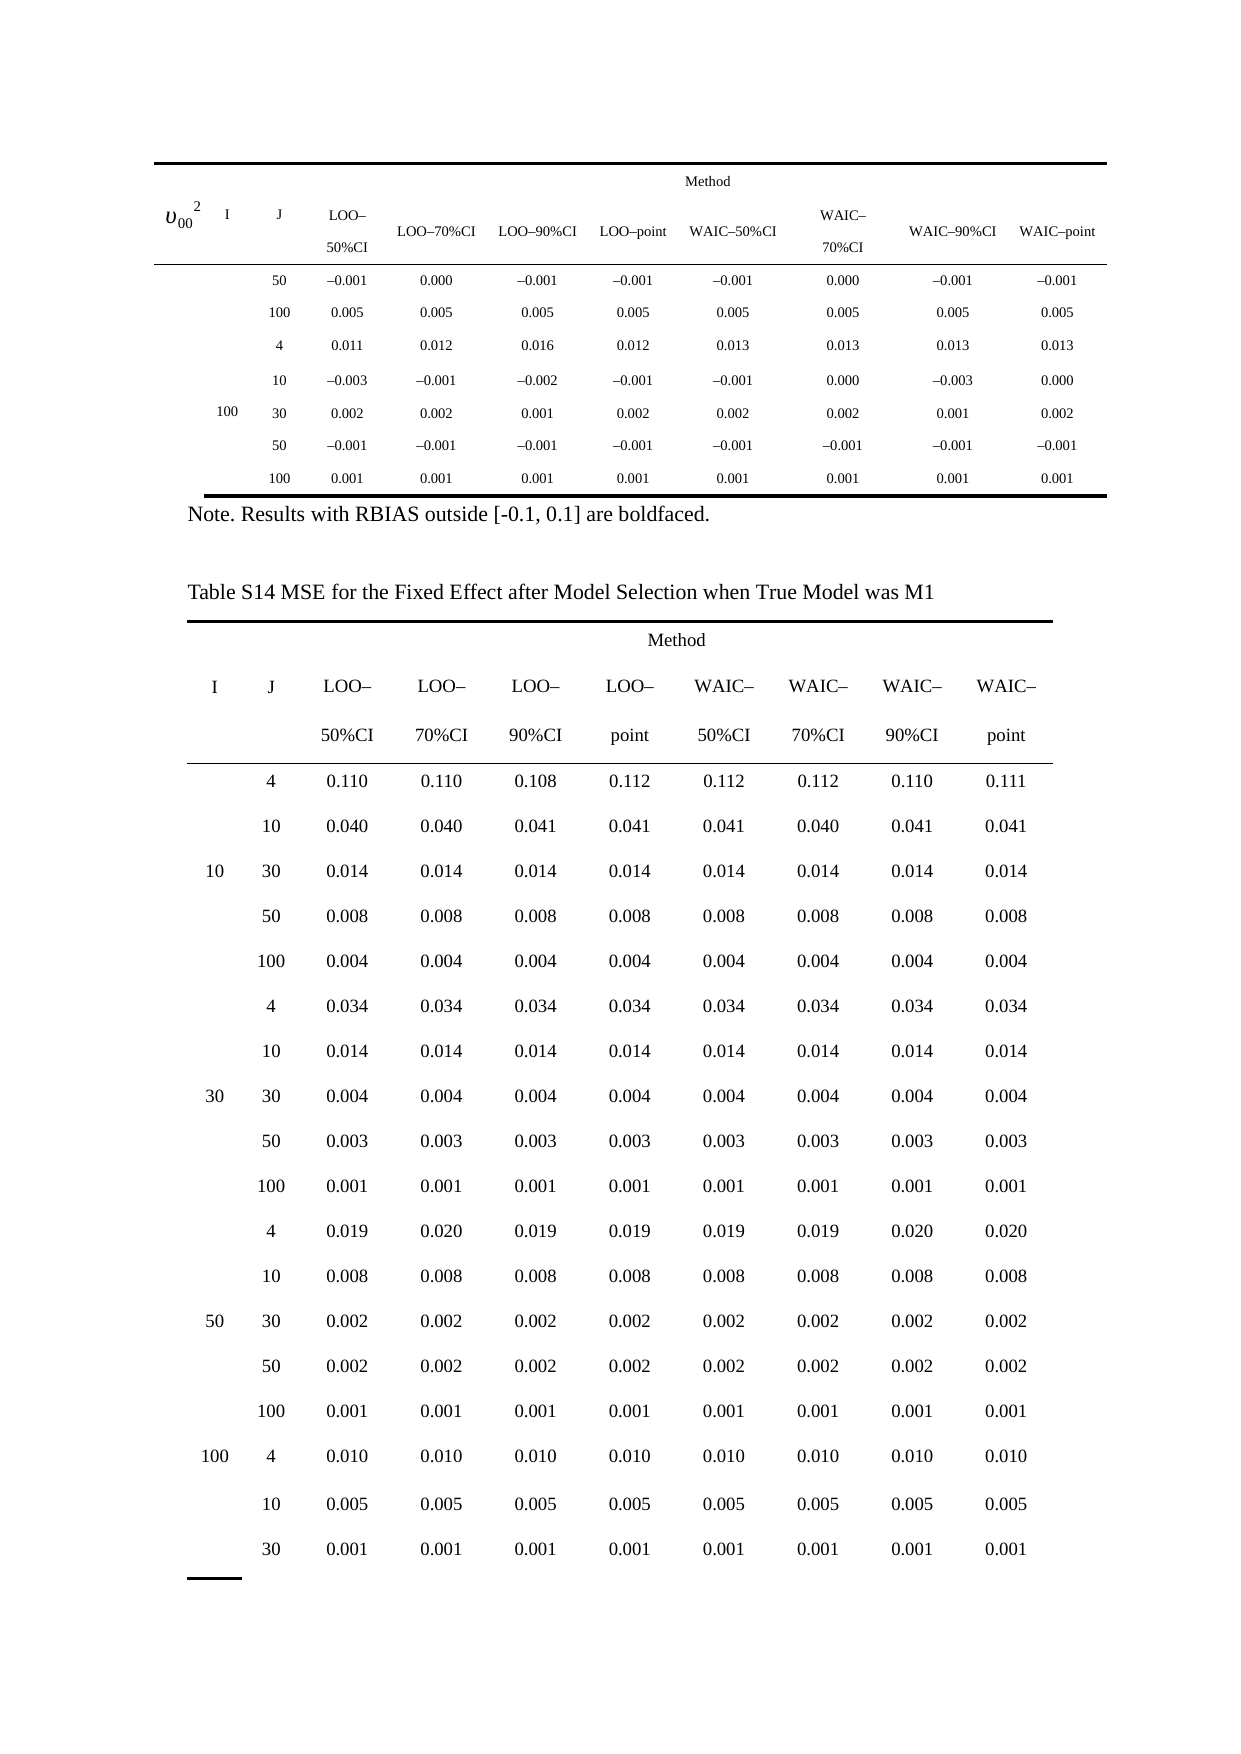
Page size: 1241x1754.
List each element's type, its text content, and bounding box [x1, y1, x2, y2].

text Note. Results with RBIAS outside [-0.1, 0.1] are boldfaced. [187, 497, 1053, 530]
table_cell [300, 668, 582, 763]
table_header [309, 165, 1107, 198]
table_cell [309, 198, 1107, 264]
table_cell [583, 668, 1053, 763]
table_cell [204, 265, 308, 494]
text Table S14 MSE for the Fixed Effect after Model Selection when True Model was M1 [187, 575, 1053, 607]
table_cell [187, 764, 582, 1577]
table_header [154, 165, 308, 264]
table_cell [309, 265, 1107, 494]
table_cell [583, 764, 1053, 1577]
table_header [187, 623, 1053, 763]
